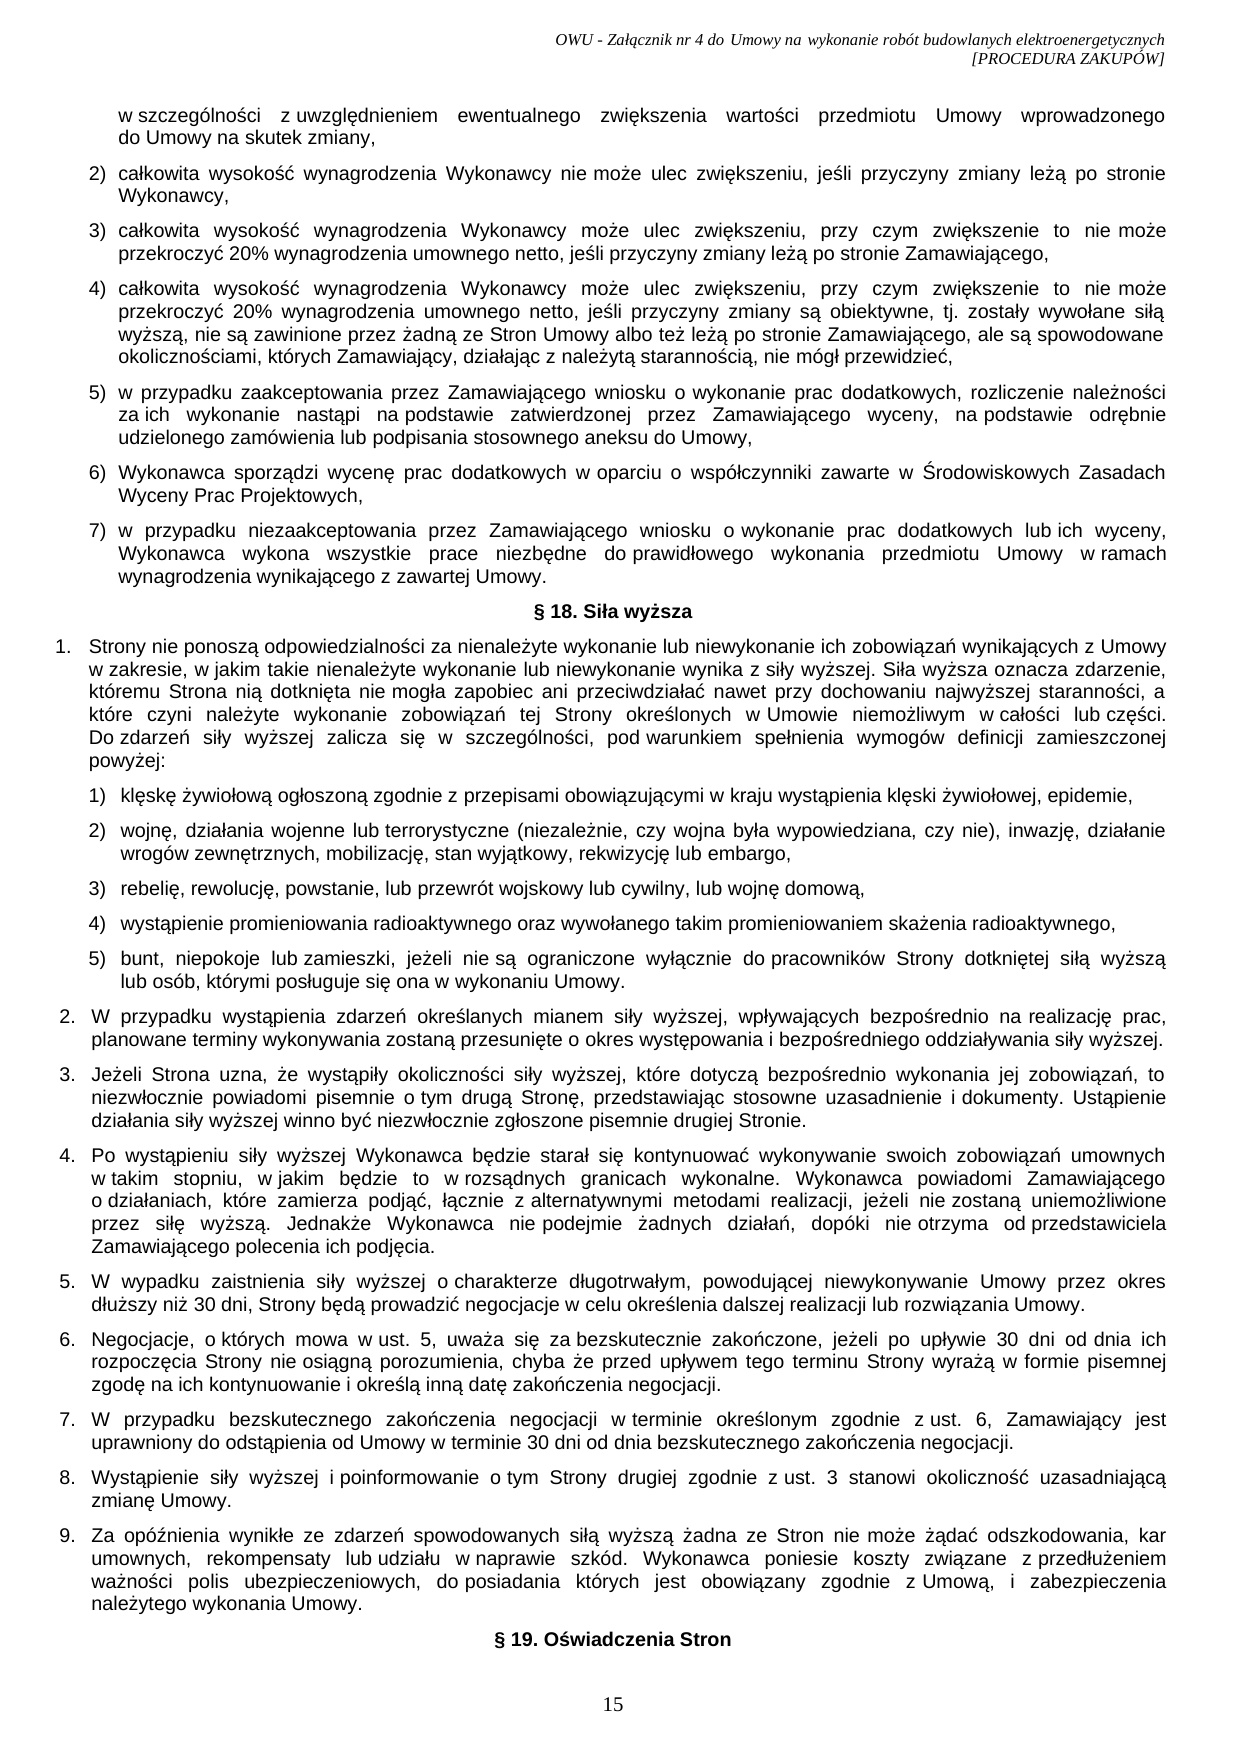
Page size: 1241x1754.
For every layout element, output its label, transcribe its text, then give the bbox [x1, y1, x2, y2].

list bunt, niepokoje lub zamieszki, jeżeli nie są ograniczone wyłącznie do pracowników Strony dotkniętej siłą wyższą lub osób, którymi posługuje się ona w wykonaniu Umowy. [88, 947, 1167, 993]
list rebelię, rewolucję, powstanie, lub przewrót wojskowy lub cywilny, lub wojnę domową, [88, 877, 1167, 899]
list Negocjacje, o których mowa w ust. 5, uważa się za bezskutecznie zakończone, jeżeli po upływie 30 dni od dnia ich rozpoczęcia Strony nie osiągną porozumienia, chyba że przed upływem tego terminu Strony wyrażą w formie pisemnej zgodę na ich kontynuowanie i określą inną datę zakończenia negocjacji. [59, 1328, 1167, 1396]
list wystąpienie promieniowania radioaktywnego oraz wywołanego takim promieniowaniem skażenia radioaktywnego, [88, 912, 1167, 935]
list klęskę żywiołową ogłoszoną zgodnie z przepisami obowiązującymi w kraju wystąpienia klęski żywiołowej, epidemie, [88, 784, 1167, 806]
list w przypadku niezaakceptowania przez Zamawiającego wniosku o wykonanie prac dodatkowych lub ich wyceny, Wykonawca wykona wszystkie prace niezbędne do prawidłowego wykonania przedmiotu Umowy w ramach wynagrodzenia wynikającego z zawartej Umowy. [89, 519, 1167, 587]
text § 18. Siła wyższa [59, 600, 1167, 622]
list W wypadku zaistnienia siły wyższej o charakterze długotrwałym, powodującej niewykonywanie Umowy przez okres dłuższy niż 30 dni, Strony będą prowadzić negocjacje w celu określenia dalszej realizacji lub rozwiązania Umowy. [59, 1270, 1167, 1315]
list W przypadku wystąpienia zdarzeń określanych mianem siły wyższej, wpływających bezpośrednio na realizację prac, planowane terminy wykonywania zostaną przesunięte o okres występowania i bezpośredniego oddziaływania siły wyższej. [59, 1005, 1167, 1051]
list całkowita wysokość wynagrodzenia Wykonawcy nie może ulec zwiększeniu, jeśli przyczyny zmiany leżą po stronie Wykonawcy, [89, 161, 1167, 207]
list wojnę, działania wojenne lub terrorystyczne (niezależnie, czy wojna była wypowiedziana, czy nie), inwazję, działanie wrogów zewnętrznych, mobilizację, stan wyjątkowy, rekwizycję lub embargo, [88, 819, 1167, 864]
list całkowita wysokość wynagrodzenia Wykonawcy może ulec zwiększeniu, przy czym zwiększenie to nie może przekroczyć 20% wynagrodzenia umownego netto, jeśli przyczyny zmiany są obiektywne, tj. zostały wywołane siłą wyższą, nie są zawinione przez żadną ze Stron Umowy albo też leżą po stronie Zamawiającego, ale są spowodowane okolicznościami, których Zamawiający, działając z należytą starannością, nie mógł przewidzieć, [89, 277, 1167, 368]
list Wykonawca sporządzi wycenę prac dodatkowych w oparciu o współczynniki zawarte w Środowiskowych Zasadach Wyceny Prac Projektowych, [89, 461, 1167, 507]
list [89, 103, 1167, 149]
list Za opóźnienia wynikłe ze zdarzeń spowodowanych siłą wyższą żadna ze Stron nie może żądać odszkodowania, kar umownych, rekompensaty lub udziału w naprawie szkód. Wykonawca poniesie koszty związane z przedłużeniem ważności polis ubezpieczeniowych, do posiadania których jest obowiązany zgodnie z Umową, i zabezpieczenia należytego wykonania Umowy. [59, 1524, 1167, 1615]
list Strony nie ponoszą odpowiedzialności za nienależyte wykonanie lub niewykonanie ich zobowiązań wynikających z Umowy w zakresie, w jakim takie nienależyte wykonanie lub niewykonanie wynika z siły wyższej. Siła wyższa oznacza zdarzenie, któremu Strona nią dotknięta nie mogła zapobiec ani przeciwdziałać nawet przy dochowaniu najwyższej staranności, a które czyni należyte wykonanie zobowiązań tej Strony określonych w Umowie niemożliwym w całości lub części. Do zdarzeń siły wyższej zalicza się w szczególności, pod warunkiem spełnienia wymogów definicji zamieszczonej powyżej: [55, 635, 1167, 771]
list Po wystąpieniu siły wyższej Wykonawca będzie starał się kontynuować wykonywanie swoich zobowiązań umownych w takim stopniu, w jakim będzie to w rozsądnych granicach wykonalne. Wykonawca powiadomi Zamawiającego o działaniach, które zamierza podjąć, łącznie z alternatywnymi metodami realizacji, jeżeli nie zostaną uniemożliwione przez siłę wyższą. Jednakże Wykonawca nie podejmie żadnych działań, dopóki nie otrzyma od przedstawiciela Zamawiającego polecenia ich podjęcia. [59, 1144, 1167, 1257]
list całkowita wysokość wynagrodzenia Wykonawcy może ulec zwiększeniu, przy czym zwiększenie to nie może przekroczyć 20% wynagrodzenia umownego netto, jeśli przyczyny zmiany leżą po stronie Zamawiającego, [89, 219, 1167, 265]
list w przypadku zaakceptowania przez Zamawiającego wniosku o wykonanie prac dodatkowych, rozliczenie należności za ich wykonanie nastąpi na podstawie zatwierdzonej przez Zamawiającego wyceny, na podstawie odrębnie udzielonego zamówienia lub podpisania stosownego aneksu do Umowy, [89, 381, 1167, 449]
text § 19. Oświadczenia Stron [59, 1627, 1167, 1650]
list Wystąpienie siły wyższej i poinformowanie o tym Strony drugiej zgodnie z ust. 3 stanowi okoliczność uzasadniającą zmianę Umowy. [59, 1466, 1167, 1512]
list W przypadku bezskutecznego zakończenia negocjacji w terminie określonym zgodnie z ust. 6, Zamawiający jest uprawniony do odstąpienia od Umowy w terminie 30 dni od dnia bezskutecznego zakończenia negocjacji. [59, 1408, 1167, 1454]
list Jeżeli Strona uzna, że wystąpiły okoliczności siły wyższej, które dotyczą bezpośrednio wykonania jej zobowiązań, to niezwłocznie powiadomi pisemnie o tym drugą Stronę, przedstawiając stosowne uzasadnienie i dokumenty. Ustąpienie działania siły wyższej winno być niezwłocznie zgłoszone pisemnie drugiej Stronie. [59, 1063, 1167, 1131]
